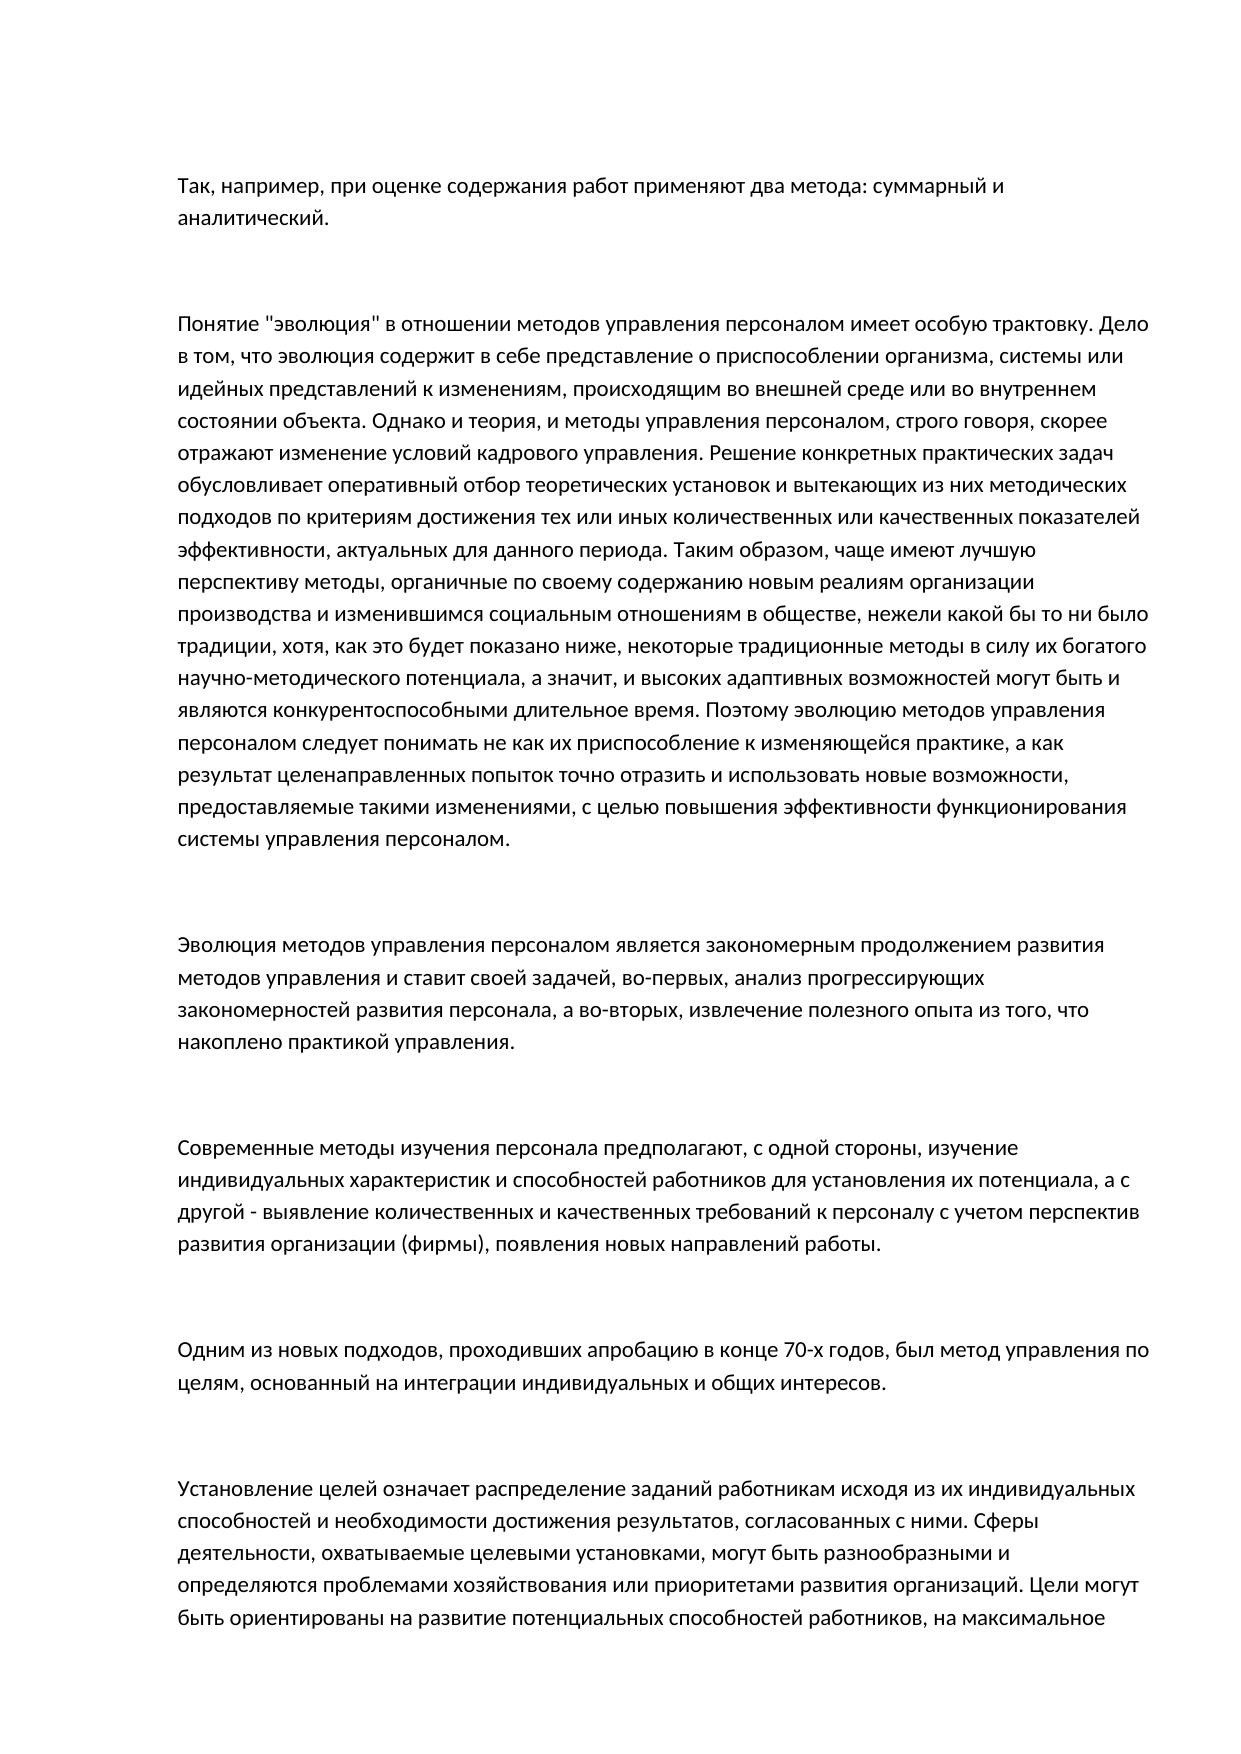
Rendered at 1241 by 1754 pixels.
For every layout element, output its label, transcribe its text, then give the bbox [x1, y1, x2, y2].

text Одним из новых подходов, проходивших апробацию в конце 70-х годов, был метод управления по целям, основанный на интеграции индивидуальных и общих интересов. [177, 1336, 1152, 1396]
text Так, например, при оценке содержания работ применяют два метода: суммарный и аналитический. [177, 171, 1152, 231]
text Современные методы изучения персонала предполагают, с одной стороны, изучение индивидуальных характеристик и способностей работников для установления их потенциала, а с другой - выявление количественных и качественных требований к персоналу с учетом перспектив развития организации (фирмы), появления новых направлений работы. [177, 1133, 1152, 1258]
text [177, 1474, 1152, 1631]
text Эволюция методов управления персоналом является закономерным продолжением развития методов управления и ставит своей задачей, во-первых, анализ прогрессирующих закономерностей развития персонала, а во-вторых, извлечение полезного опыта из того, что накоплено практикой управления. [177, 930, 1152, 1055]
text Понятие "эволюция" в отношении методов управления персоналом имеет особую трактовку. Дело в том, что эволюция содержит в себе представление о приспособлении организма, системы или идейных представлений к изменениям, происходящим во внешней среде или во внутреннем состоянии объекта. Однако и теория, и методы управления персоналом, строго говоря, скорее отражают изменение условий кадрового управления. Решение конкретных практических задач обусловливает оперативный отбор теоретических установок и вытекающих из них методических подходов по критериям достижения тех или иных количественных или качественных показателей эффективности, актуальных для данного периода. Таким образом, чаще имеют лучшую перспективу методы, органичные по своему содержанию новым реалиям организации производства и изменившимся социальным отношениям в обществе, нежели какой бы то ни было традиции, хотя, как это будет показано ниже, некоторые традиционные методы в силу их богатого научно-методического потенциала, а значит, и высоких адаптивных возможностей могут быть и являются конкурентоспособными длительное время. Поэтому эволюцию методов управления персоналом следует понимать не как их приспособление к изменяющейся практике, а как результат целенаправленных попыток точно отразить и использовать новые возможности, предоставляемые такими изменениями, с целью повышения эффективности функционирования системы управления персоналом. [177, 309, 1152, 852]
